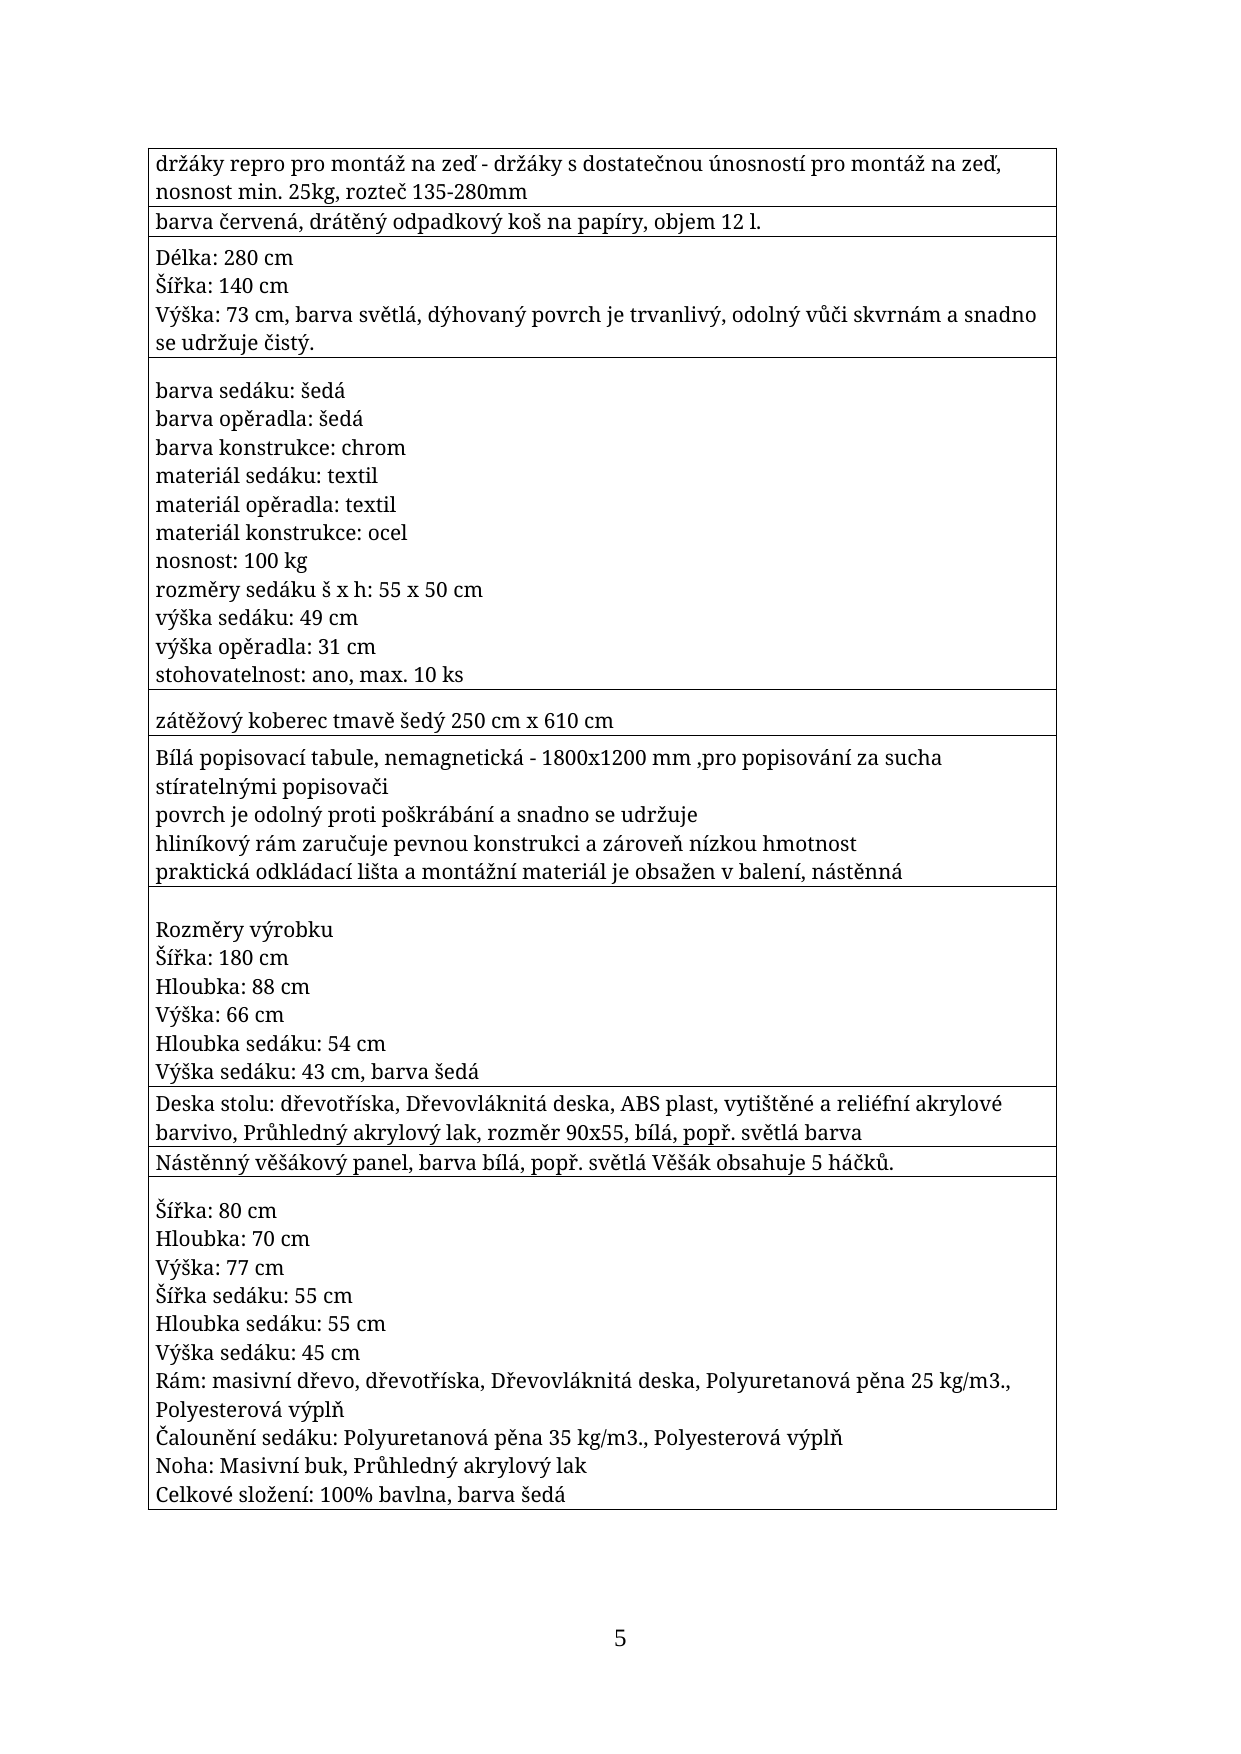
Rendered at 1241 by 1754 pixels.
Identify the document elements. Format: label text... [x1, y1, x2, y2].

table_cell barva sedáku: šedá barva opěradla: šedá barva konstrukce: chrom materiál sedáku: textil materiál opěradla: textil materiál konstrukce: ocel nosnost: 100 kg rozměry sedáku š x h: 55 x 50 cm výška sedáku: 49 cm výška opěradla: 31 cm stohovatelnost: ano, max. 10 ks [149, 358, 1056, 689]
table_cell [149, 149, 1056, 206]
table_cell Šířka: 80 cm Hloubka: 70 cm Výška: 77 cm Šířka sedáku: 55 cm Hloubka sedáku: 55 cm Výška sedáku: 45 cm Rám: masivní dřevo, dřevotříska, Dřevovláknitá deska, Polyuretanová pěna 25 kg/m3., Polyesterová výplň Čalounění sedáku: Polyuretanová pěna 35 kg/m3., Polyesterová výplň Noha: Masivní buk, Průhledný akrylový lak Celkové složení: 100% bavlna, barva šedá [149, 1177, 1056, 1508]
table_cell barva červená, drátěný odpadkový koš na papíry, objem 12 l. [149, 207, 1056, 236]
table_cell Deska stolu: dřevotříska, Dřevovláknitá deska, ABS plast, vytištěné a reliéfní akrylové barvivo, Průhledný akrylový lak, rozměr 90x55, bílá, popř. světlá barva [149, 1087, 1056, 1146]
table_cell Délka: 280 cm Šířka: 140 cm Výška: 73 cm, barva světlá, dýhovaný povrch je trvanlivý, odolný vůči skvrnám a snadno se udržuje čistý. [149, 237, 1056, 357]
table_cell zátěžový koberec tmavě šedý 250 cm x 610 cm [149, 690, 1056, 734]
table_cell Rozměry výrobku Šířka: 180 cm Hloubka: 88 cm Výška: 66 cm Hloubka sedáku: 54 cm Výška sedáku: 43 cm, barva šedá [149, 887, 1056, 1086]
table_cell Bílá popisovací tabule, nemagnetická - 1800x1200 mm ,pro popisování za sucha stíratelnými popisovači povrch je odolný proti poškrábání a snadno se udržuje hliníkový rám zaručuje pevnou konstrukci a zároveň nízkou hmotnost praktická odkládací lišta a montážní materiál je obsažen v balení, nástěnná [149, 736, 1056, 886]
table_cell Nástěnný věšákový panel, barva bílá, popř. světlá Věšák obsahuje 5 háčků. [149, 1147, 1056, 1176]
